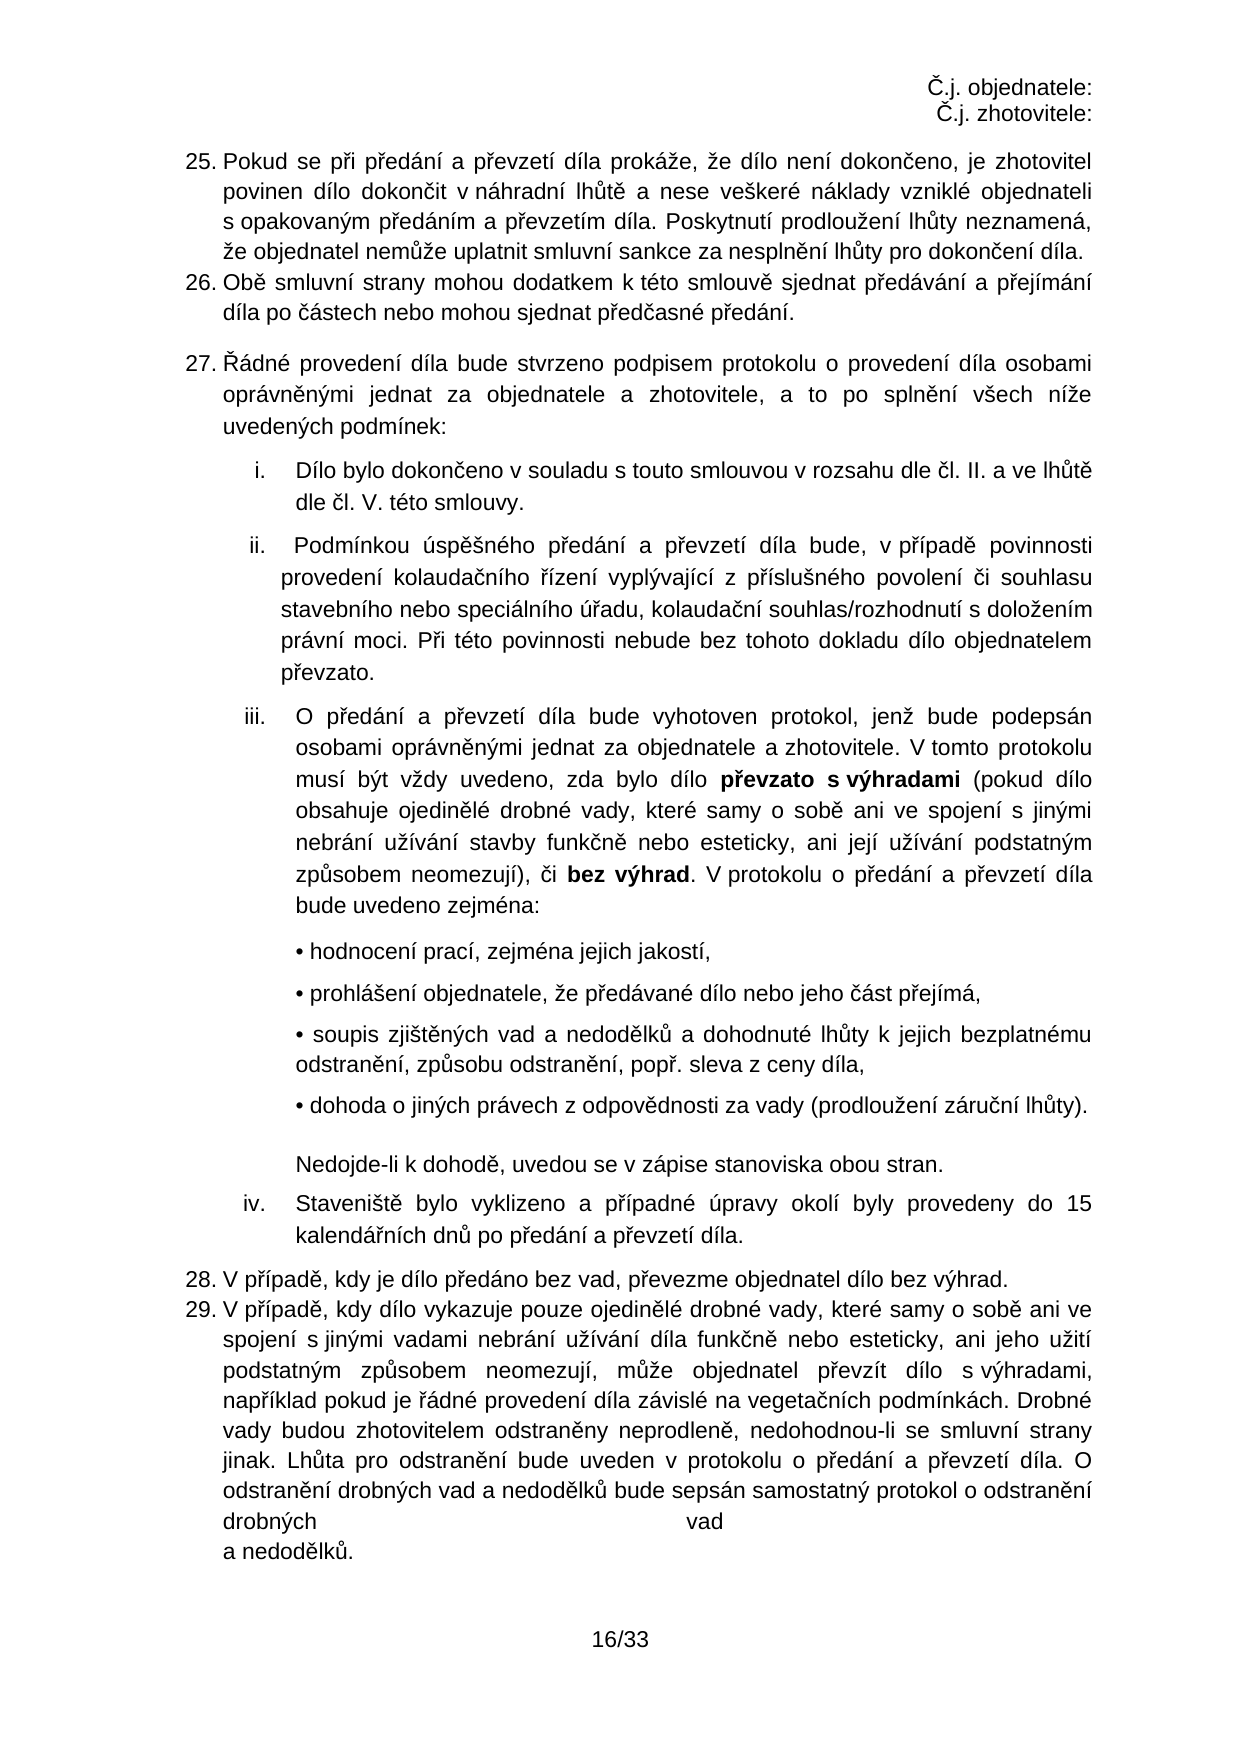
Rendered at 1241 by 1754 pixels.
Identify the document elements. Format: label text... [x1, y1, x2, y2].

list Řádné provedení díla bude stvrzeno podpisem protokolu o provedení díla osobami oprávněnými jednat za objednatele a zhotovitele, a to po splnění všech níže uvedených podmínek: [185, 350, 1093, 439]
list V případě, kdy dílo vykazuje pouze ojedinělé drobné vady, které samy o sobě ani ve spojení s jinými vadami nebrání užívání díla funkčně nebo esteticky, ani jeho užití podstatným způsobem neomezují, může objednatel převzít dílo s výhradami, například pokud je řádné provedení díla závislé na vegetačních podmínkách. Drobné vady budou zhotovitelem odstraněny neprodleně, nedohodnou-li se smluvní strany jinak. Lhůta pro odstranění bude uveden v protokolu o předání a převzetí díla. O odstranění drobných vad a nedodělků bude sepsán samostatný protokol o odstranění drobných vad a nedodělků. [185, 1296, 1093, 1564]
list Podmínkou úspěšného předání a převzetí díla bude, v případě povinnosti provedení kolaudačního řízení vyplývající z příslušného povolení či souhlasu stavebního nebo speciálního úřadu, kolaudační souhlas/rozhodnutí s doložením právní moci. Při této povinnosti nebude bez tohoto dokladu dílo objednatelem převzato. [266, 532, 1093, 685]
list Staveniště bylo vyklizeno a případné úpravy okolí byly provedeny do 15 kalendářních dnů po předání a převzetí díla. [266, 1190, 1093, 1248]
text • dohoda o jiných právech z odpovědnosti za vady (prodloužení záruční lhůty). [221, 1090, 1093, 1119]
text • hodnocení prací, zejména jejich jakostí, [221, 936, 1093, 965]
list Pokud se při předání a převzetí díla prokáže, že dílo není dokončeno, je zhotovitel povinen dílo dokončit v náhradní lhůtě a nese veškeré náklady vzniklé objednateli s opakovaným předáním a převzetím díla. Poskytnutí prodloužení lhůty neznamená, že objednatel nemůže uplatnit smluvní sankce za nesplnění lhůty pro dokončení díla. [185, 148, 1093, 264]
text Nedojde-li k dohodě, uvedou se v zápise stanoviska obou stran. [221, 1149, 1093, 1178]
text • soupis zjištěných vad a nedodělků a dohodnuté lhůty k jejich bezplatnému odstranění, způsobu odstranění, popř. sleva z ceny díla, [295, 1019, 1093, 1078]
list O předání a převzetí díla bude vyhotoven protokol, jenž bude podepsán osobami oprávněnými jednat za objednatele a zhotovitele. V tomto protokolu musí být vždy uvedeno, zda bylo dílo převzato s výhradami (pokud dílo obsahuje ojedinělé drobné vady, které samy o sobě ani ve spojení s jinými nebrání užívání stavby funkčně nebo esteticky, ani její užívání podstatným způsobem neomezují), či bez výhrad. V protokolu o předání a převzetí díla bude uvedeno zejména: [266, 703, 1093, 918]
text • prohlášení objednatele, že předávané dílo nebo jeho část přejímá, [221, 978, 1093, 1007]
list V případě, kdy je dílo předáno bez vad, převezme objednatel dílo bez výhrad. [185, 1266, 1093, 1292]
list Dílo bylo dokončeno v souladu s touto smlouvou v rozsahu dle čl. II. a ve lhůtě dle čl. V. této smlouvy. [266, 457, 1093, 515]
list Obě smluvní strany mohou dodatkem k této smlouvě sjednat předávání a přejímání díla po částech nebo mohou sjednat předčasné předání. [185, 268, 1093, 325]
